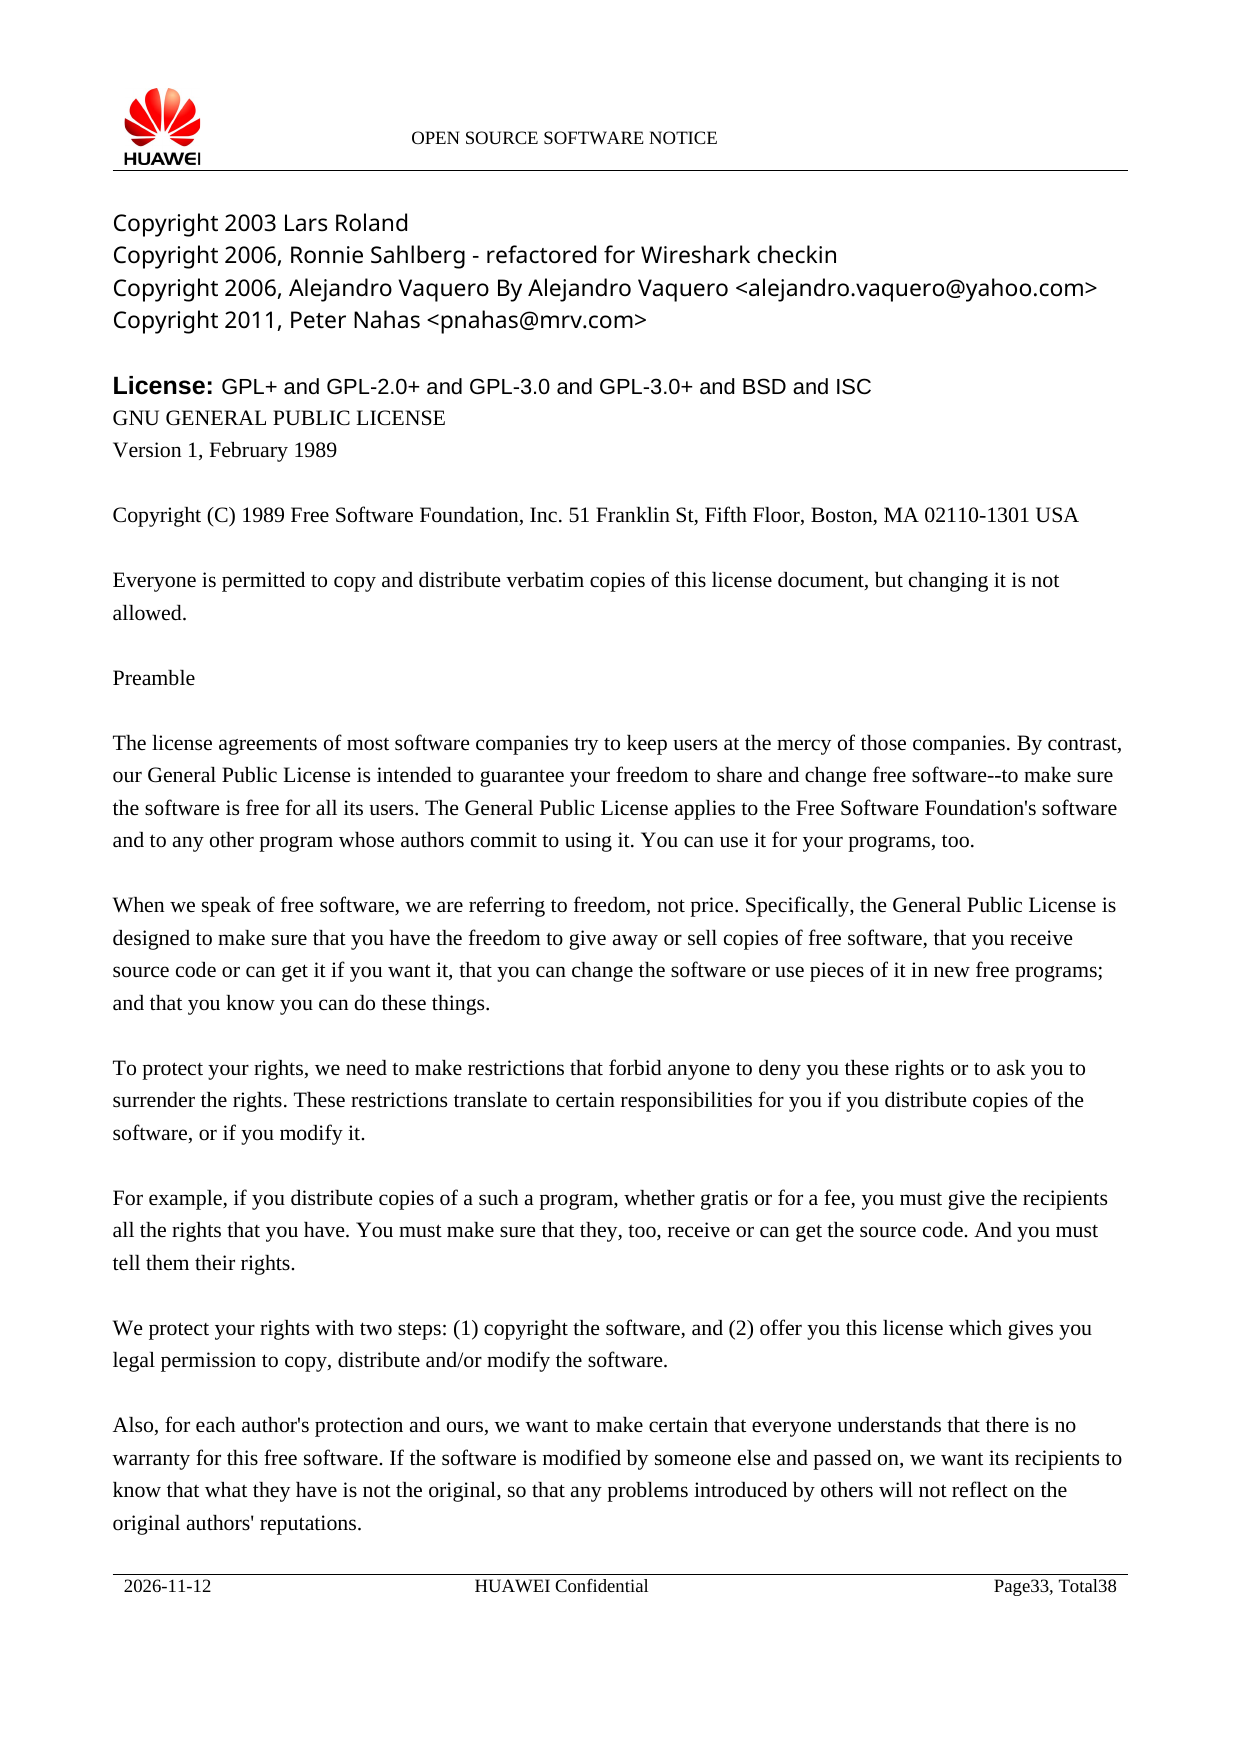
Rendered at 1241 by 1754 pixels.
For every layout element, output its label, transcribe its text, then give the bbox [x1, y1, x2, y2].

text License: GPL+ and GPL-2.0+ and GPL-3.0 and GPL-3.0+ and BSD and ISC [112, 369, 1128, 401]
picture [124, 88, 201, 165]
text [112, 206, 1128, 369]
